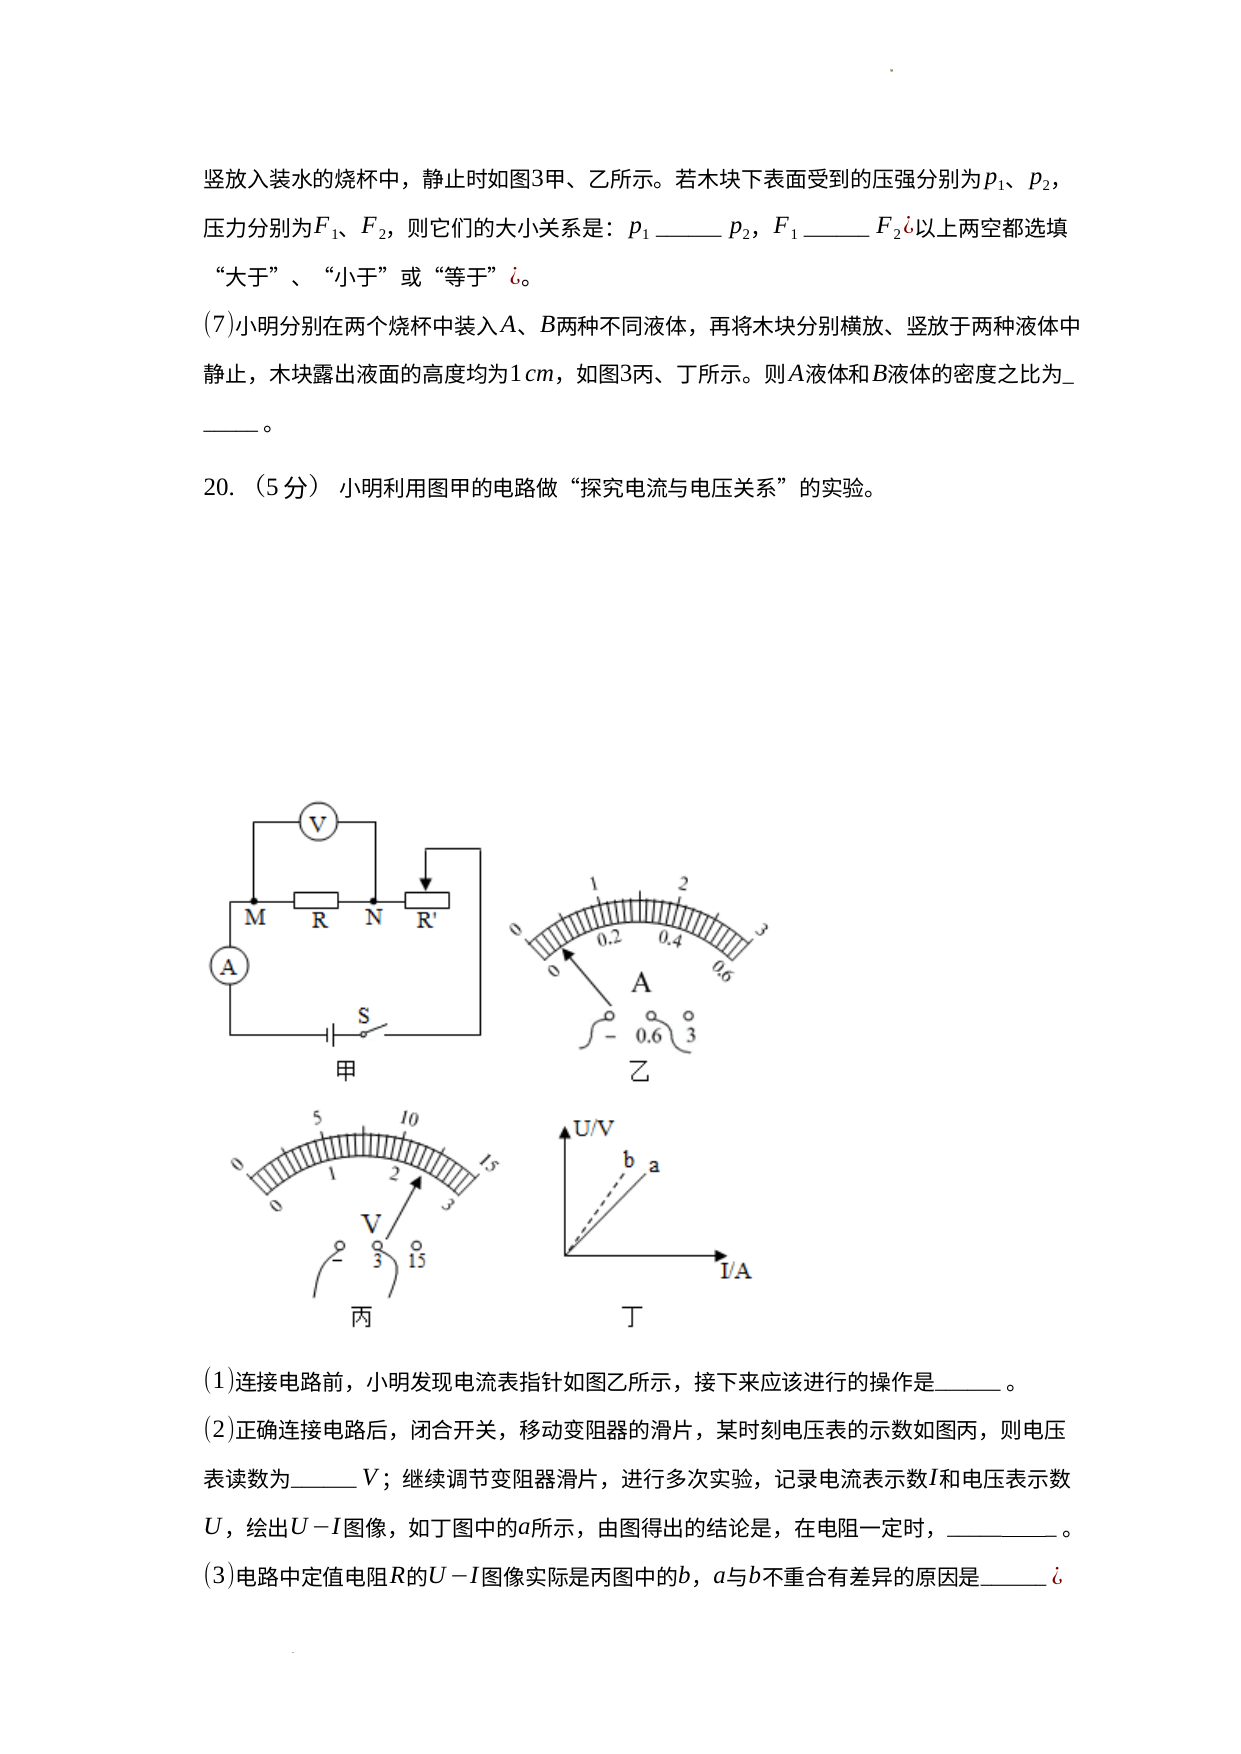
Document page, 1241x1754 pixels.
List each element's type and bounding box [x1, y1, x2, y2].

picture [203, 795, 774, 1332]
text [203, 454, 1081, 1592]
text [203, 162, 1081, 438]
